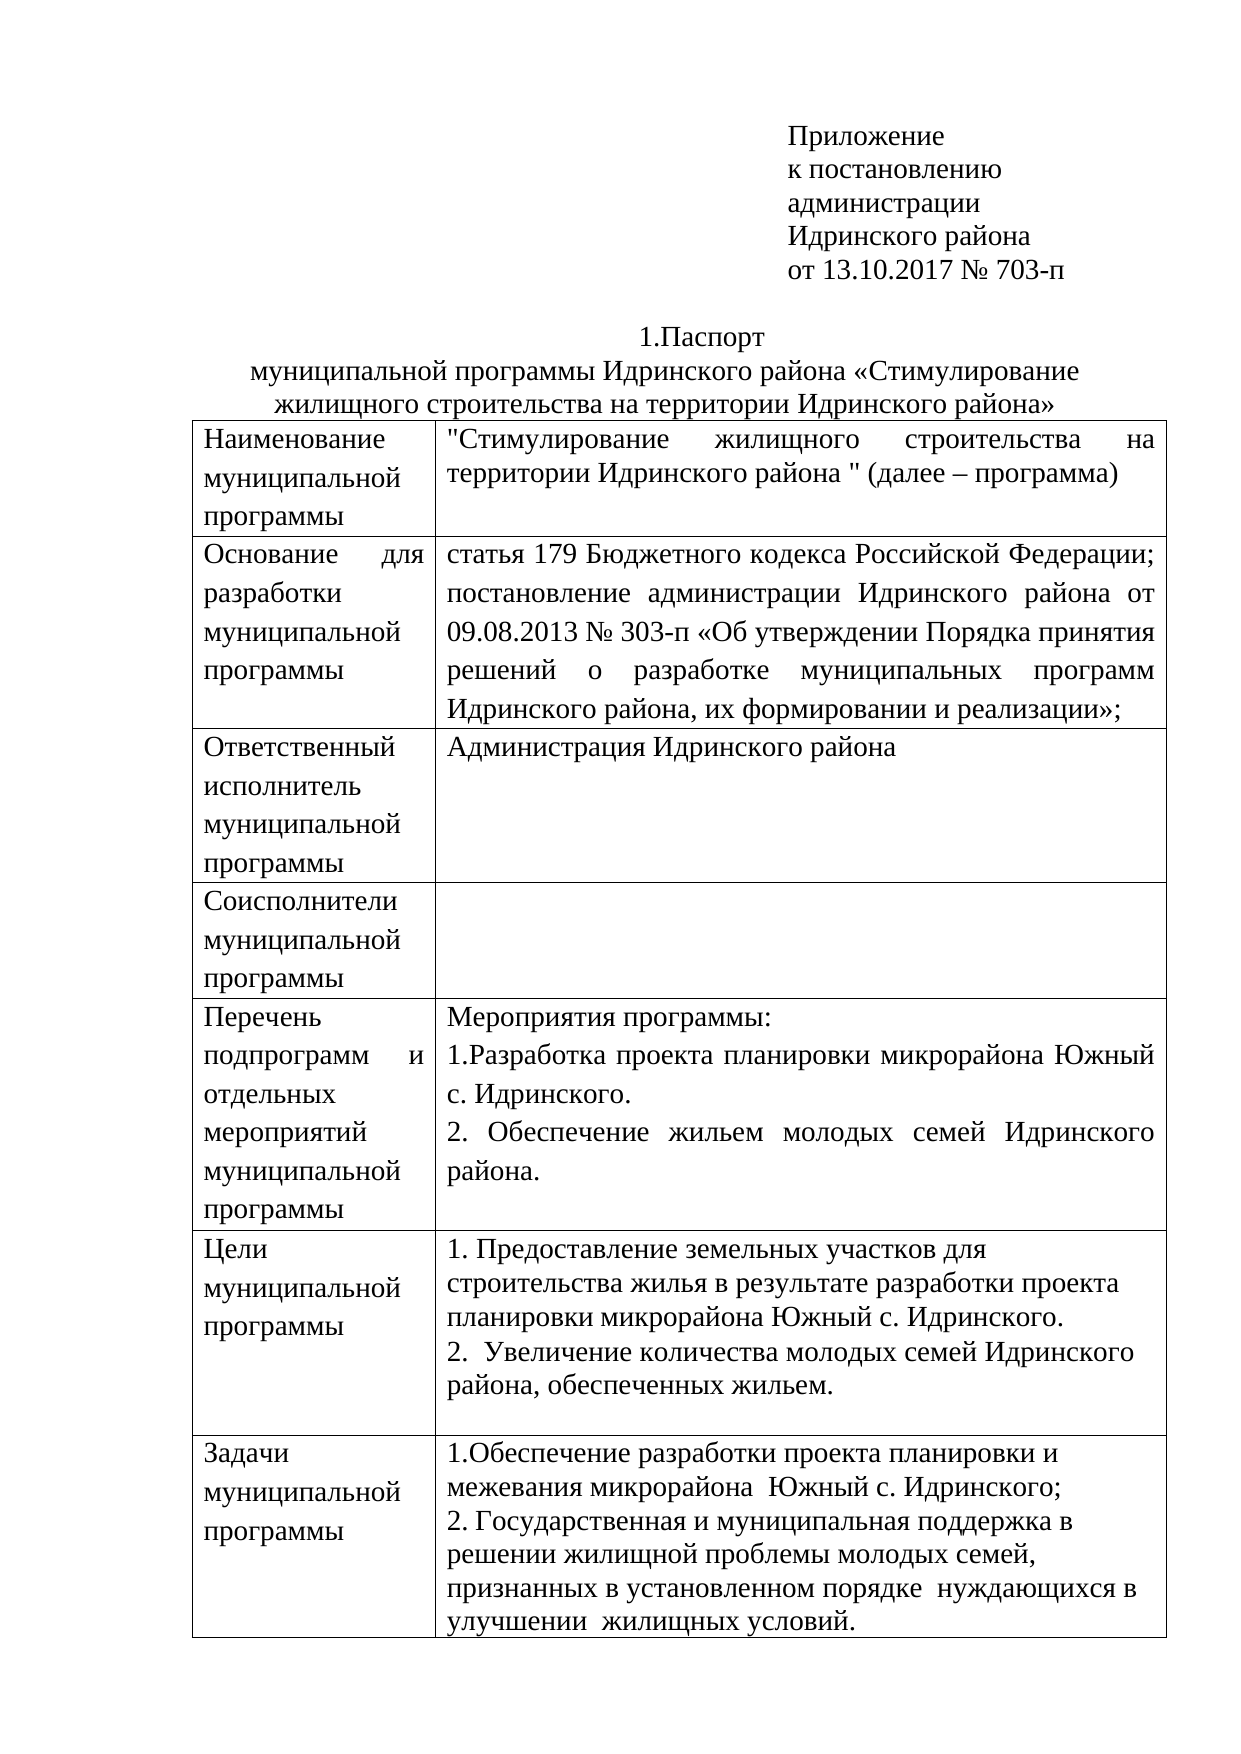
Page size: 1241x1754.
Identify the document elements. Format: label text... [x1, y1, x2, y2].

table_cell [193, 1436, 435, 1637]
text 1.Паспорт [177, 319, 1152, 353]
table_cell Ответственный исполнитель муниципальной программы [193, 729, 435, 882]
table_cell Основание для разработки муниципальной программы [193, 537, 435, 728]
table_header Наименование муниципальной программы [193, 421, 435, 536]
table_cell 1. Предоставление земельных участков для строительства жилья в результате разработки проекта планировки микрорайона Южный с. Идринского. 2. Увеличение количества молодых семей Идринского района, обеспеченных жильем. [436, 1231, 1166, 1434]
table_cell [436, 883, 1166, 998]
text муниципальной программы Идринского района «Стимулирование жилищного строительства на территории Идринского района» [177, 353, 1152, 420]
table_cell Цели муниципальной программы [193, 1231, 435, 1434]
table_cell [436, 1436, 1166, 1637]
table_cell Мероприятия программы: 1.Разработка проекта планировки микрорайона Южный с. Идринского. 2. Обеспечение жильем молодых семей Идринского района. [436, 999, 1166, 1230]
table_cell статья 179 Бюджетного кодекса Российской Федерации; постановление администрации Идринского района от 09.08.2013 № 303-п «Об утверждении Порядка принятия решений о разработке муниципальных программ Идринского района, их формировании и реализации»; [436, 537, 1166, 728]
table_cell Соисполнители муниципальной программы [193, 883, 435, 998]
table_cell Перечень подпрограмм и отдельных мероприятий муниципальной программы [193, 999, 435, 1230]
table_header "Стимулирование жилищного строительства на территории Идринского района " (далее – программа) [436, 421, 1166, 536]
table_cell Администрация Идринского района [436, 729, 1166, 882]
